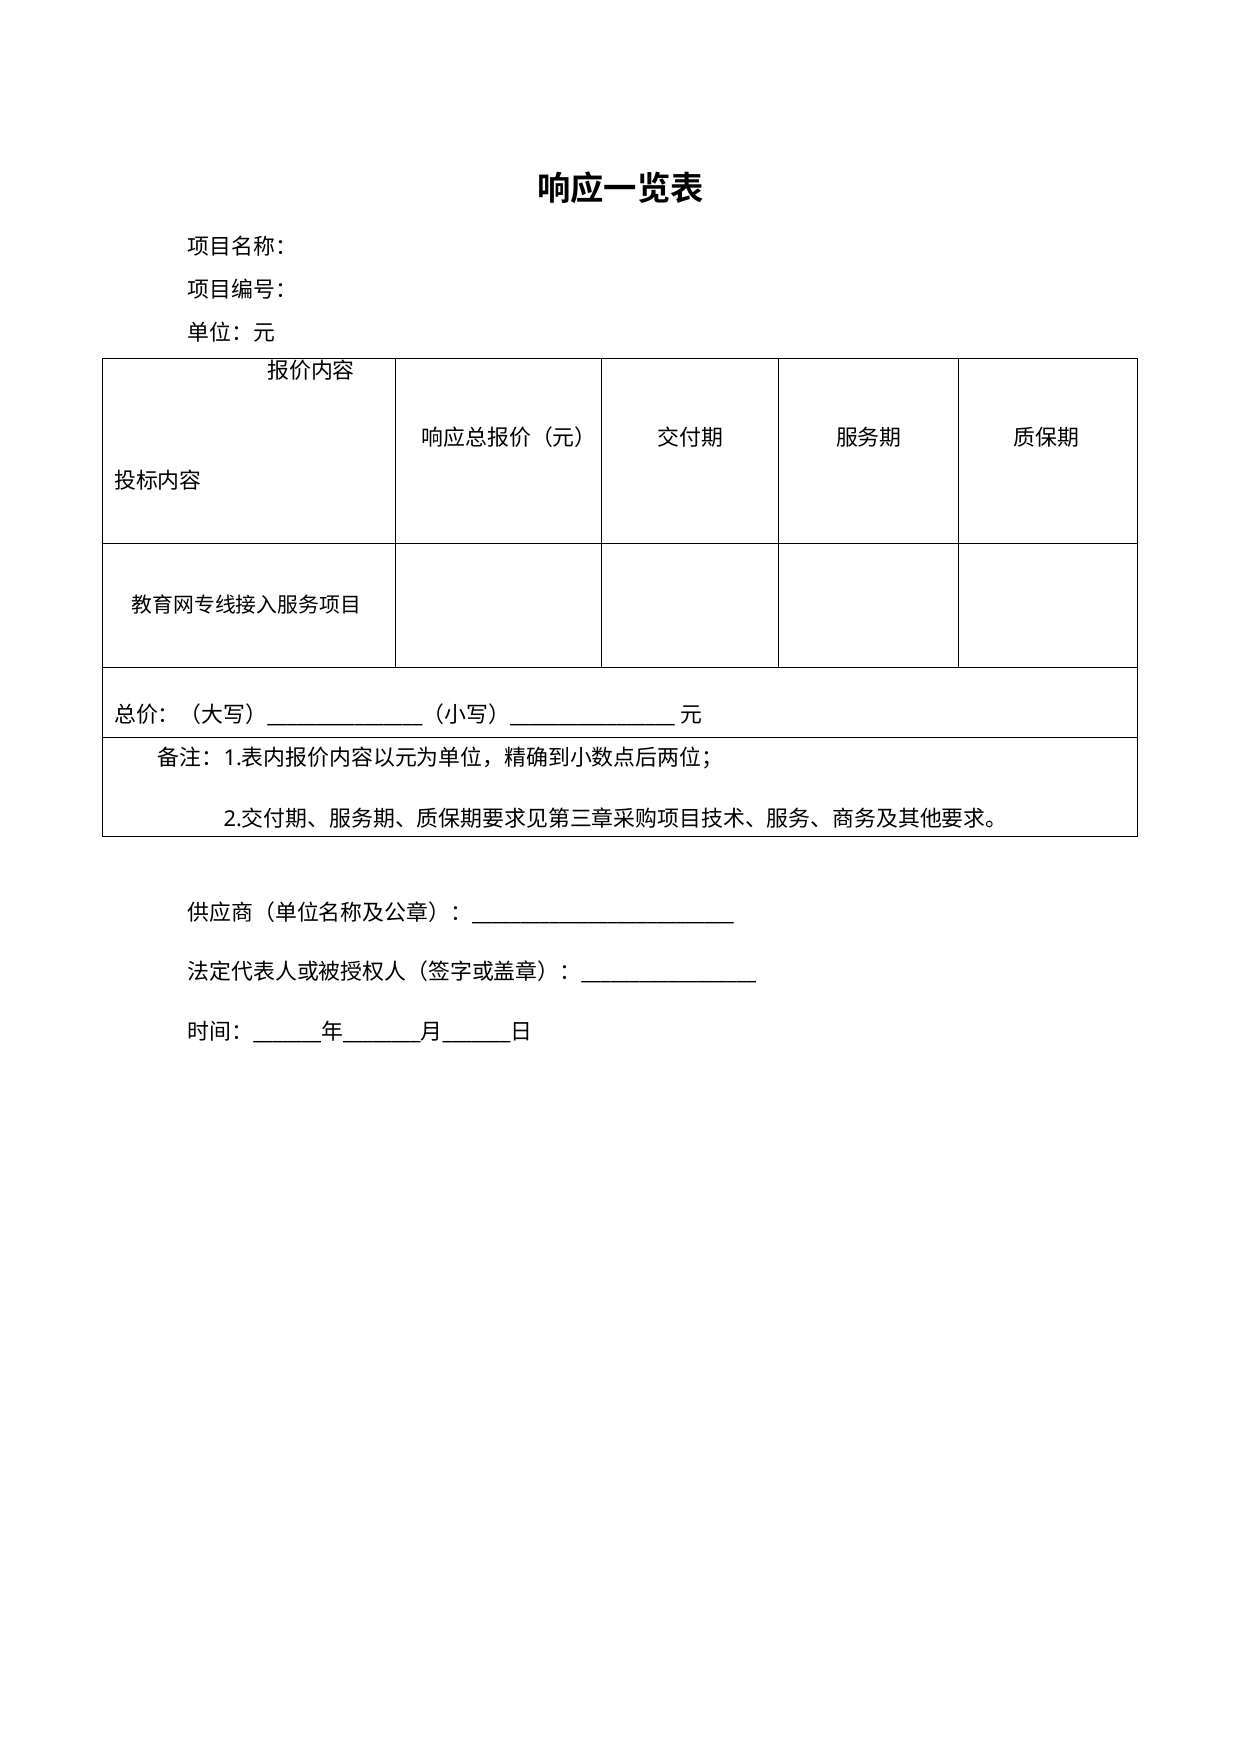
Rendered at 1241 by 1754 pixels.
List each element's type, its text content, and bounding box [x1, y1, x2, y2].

table_header 响应总报价（元） [396, 359, 601, 542]
table_header 报价内容 投标内容 [103, 359, 395, 542]
subtitle 响应一览表 [187, 162, 1053, 210]
text 项目名称： [187, 234, 1053, 259]
table_cell [959, 544, 1137, 667]
text 时间：_______年________月_______日 [187, 1016, 1053, 1046]
table_header 服务期 [779, 359, 958, 542]
table_cell [779, 544, 958, 667]
list 单位：元 [187, 319, 1053, 345]
table_cell [396, 544, 601, 667]
table_header 质保期 [959, 359, 1137, 542]
table_cell 备注：1.表内报价内容以元为单位，精确到小数点后两位； 2.交付期、服务期、质保期要求见第三章采购项目技术、服务、商务及其他要求。 [103, 738, 1137, 836]
table_cell [602, 544, 778, 667]
text 法定代表人或被授权人（签字或盖章）：__________________ [187, 956, 1053, 986]
table_header 交付期 [602, 359, 778, 542]
text 供应商（单位名称及公章）：___________________________ [187, 897, 1053, 927]
text 项目编号： [187, 272, 1053, 304]
table_cell 总价：（大写）________________（小写）_________________ 元 [103, 668, 1137, 737]
table_cell 教育网专线接入服务项目 [103, 544, 395, 667]
